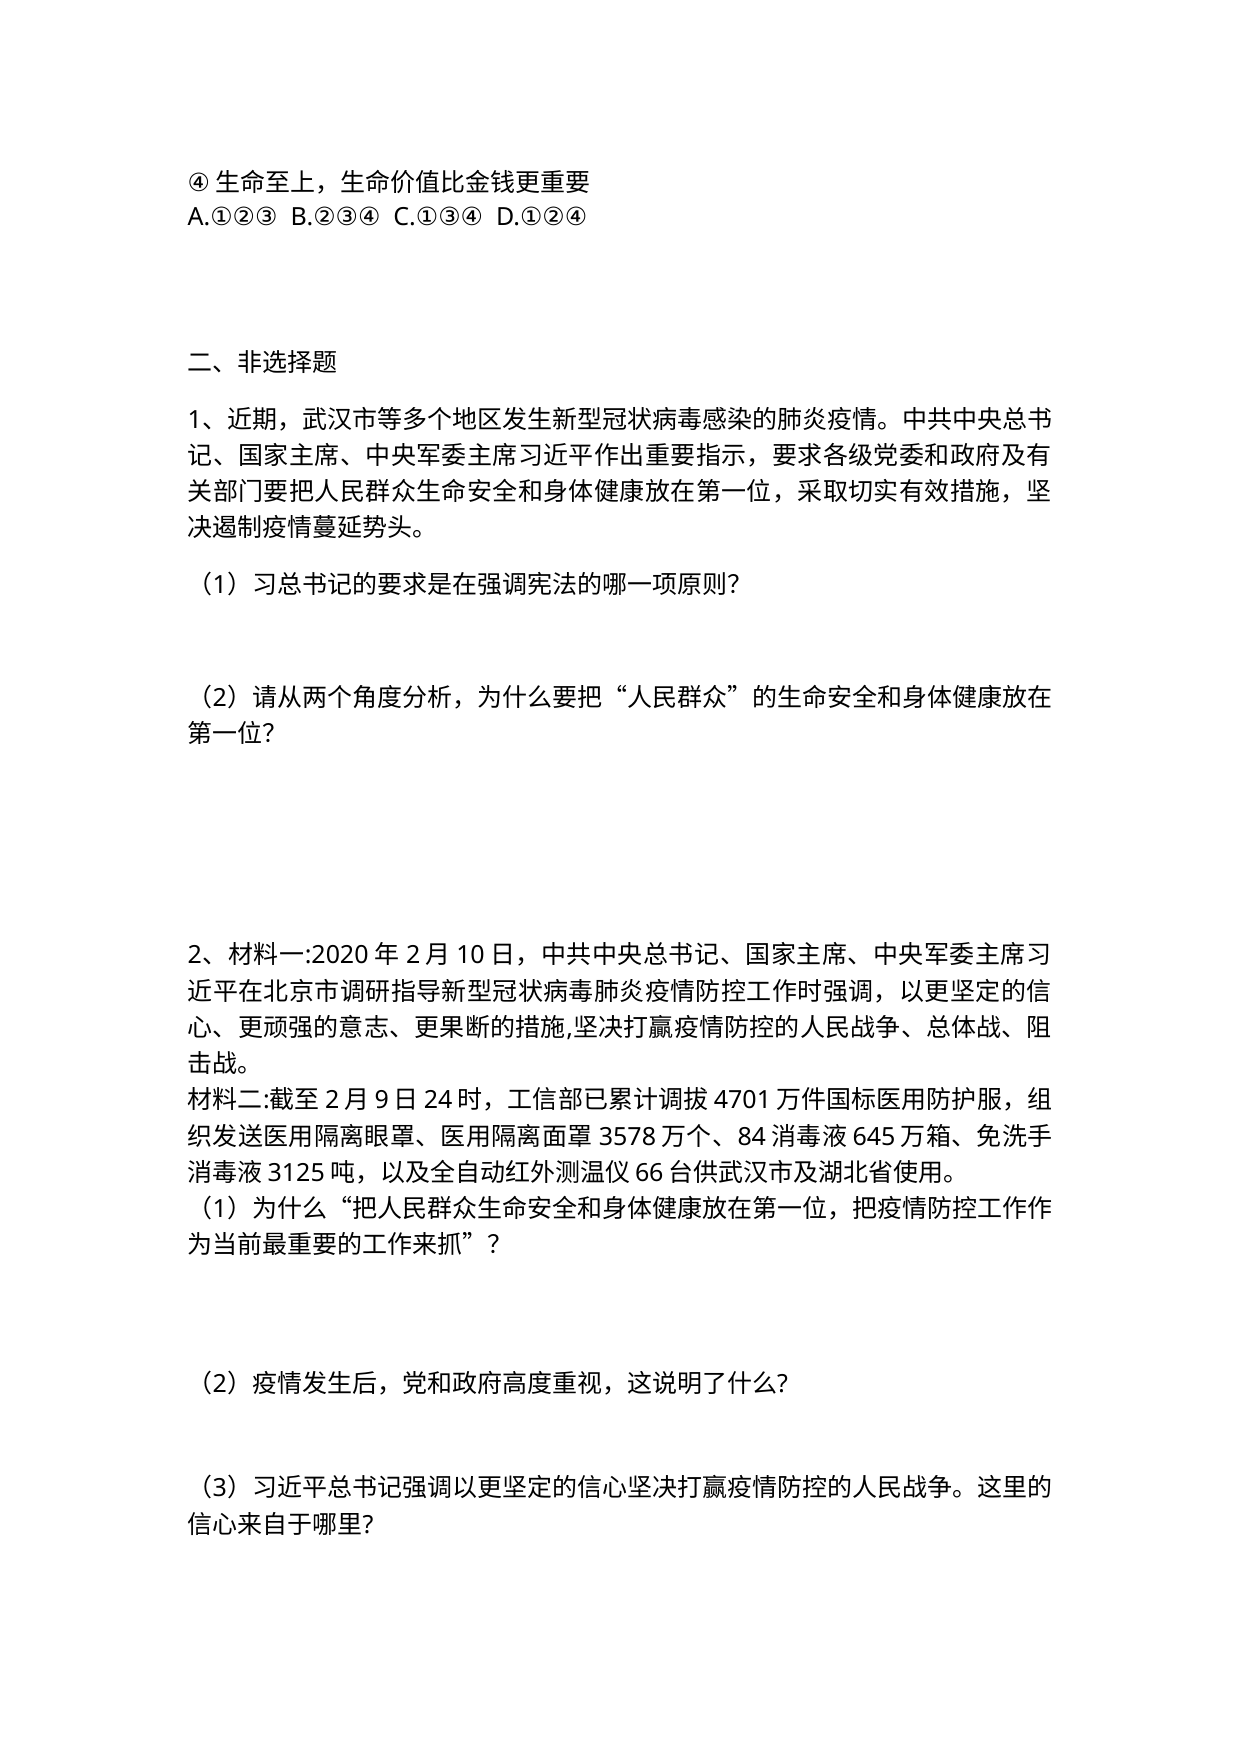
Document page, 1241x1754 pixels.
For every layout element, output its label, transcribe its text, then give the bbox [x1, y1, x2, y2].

text （1）习总书记的要求是在强调宪法的哪一项原则？ [187, 565, 1053, 601]
text 1、近期，武汉市等多个地区发生新型冠状病毒感染的肺炎疫情。中共中央总书记、国家主席、中央军委主席习近平作出重要指示，要求各级党委和政府及有关部门要把人民群众生命安全和身体健康放在第一位，采取切实有效措施，坚决遏制疫情蔓延势头。 [187, 399, 1053, 544]
text ④生命至上，生命价值比金钱更重要 [187, 162, 1053, 198]
list 请从两个角度分析，为什么要把“人民群众”的生命安全和身体健康放在第一位？ [187, 677, 1053, 749]
text 材料二:截至2月9日24时，工信部已累计调拔4701万件国标医用防护服，组织发送医用隔离眼罩、医用隔离面罩3578万个、84消毒液645万箱、免洗手消毒液3125吨，以及全自动红外测温仪66台供武汉市及湖北省使用。 [187, 1080, 1053, 1189]
list 二、非选择题 [187, 342, 1053, 378]
list 疫情发生后，党和政府高度重视，这说明了什么? [187, 1363, 1053, 1400]
text 2、材料一:2020年 2月10日，中共中央总书记、国家主席、中央军委主席习近平在北京市调研指导新型冠状病毒肺炎疫情防控工作时强调，以更坚定的信心、更顽强的意志、更果断的措施,坚决打贏疫情防控的人民战争、总体战、阻击战。 [187, 935, 1053, 1080]
text A.①②③ B.②③④ C.①③④ D.①②④ [187, 198, 1053, 232]
list 为什么“把人民群众生命安全和身体健康放在第一位，把疫情防控工作作为当前最重要的工作来抓”？ [187, 1189, 1053, 1261]
list 习近平总书记强调以更坚定的信心坚决打赢疫情防控的人民战争。这里的信心来自于哪里? [187, 1468, 1053, 1540]
